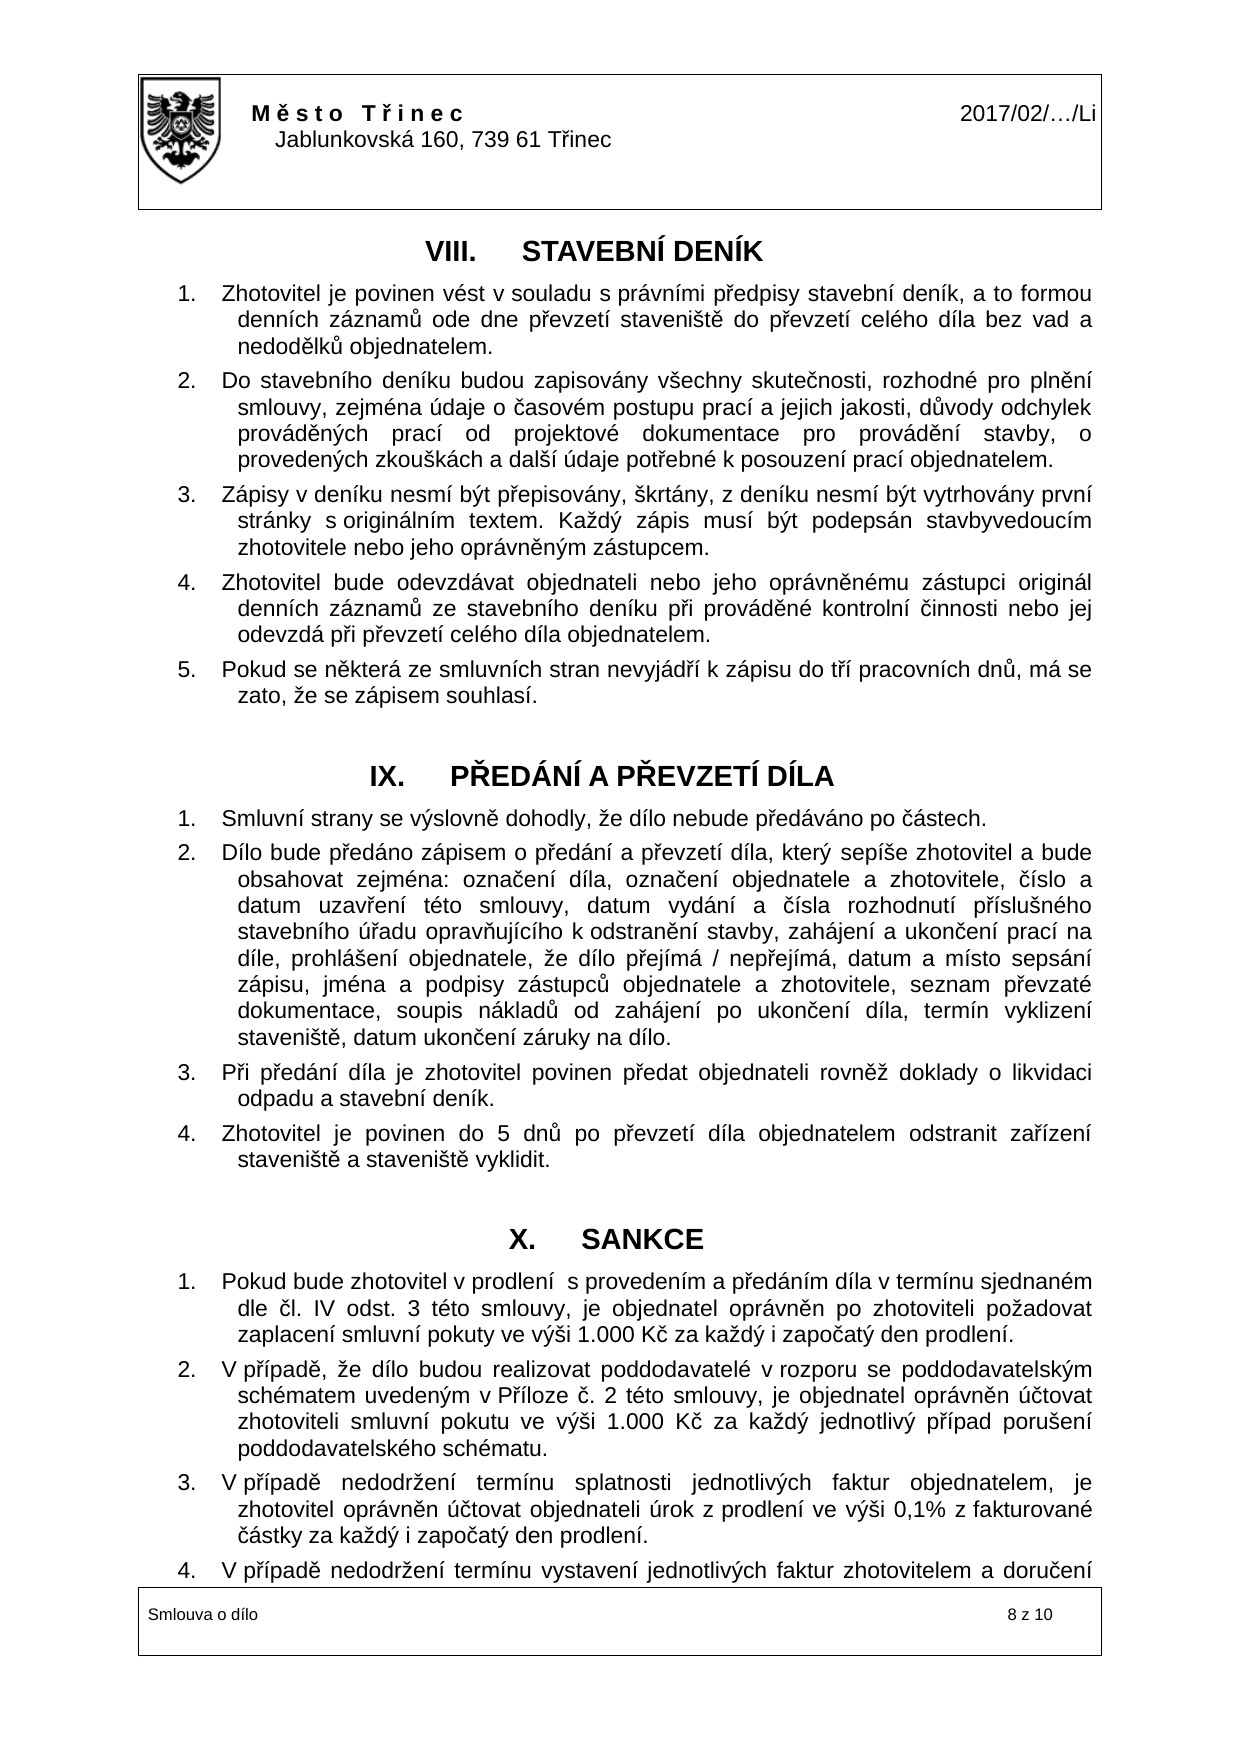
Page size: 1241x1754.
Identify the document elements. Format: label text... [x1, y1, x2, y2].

subtitle 2. Do stavebního deníku budou zapisovány všechny skutečnosti, rozhodné pro plnění smlouvy, zejména údaje o časovém postupu prací a jejich jakosti, důvody odchylek prováděných prací od projektové dokumentace pro provádění stavby, o provedených zkouškách a další údaje potřebné k posouzení prací objednatelem. [177, 367, 1093, 473]
subtitle 4. Zhotovitel bude odevzdávat objednateli nebo jeho oprávněnému zástupci originál denních záznamů ze stavebního deníku při prováděné kontrolní činnosti nebo jej odevzdá při převzetí celého díla objednatelem. [177, 568, 1093, 647]
subtitle 5. Pokud se některá ze smluvních stran nevyjádří k zápisu do tří pracovních dnů, má se zato, že se zápisem souhlasí. [177, 656, 1093, 708]
subtitle 2. Dílo bude předáno zápisem o předání a převzetí díla, který sepíše zhotovitel a bude obsahovat zejména: označení díla, označení objednatele a zhotovitele, číslo a datum uzavření této smlouvy, datum vydání a čísla rozhodnutí příslušného stavebního úřadu opravňujícího k odstranění stavby, zahájení a ukončení prací na díle, prohlášení objednatele, že dílo přejímá / nepřejímá, datum a místo sepsání zápisu, jména a podpisy zástupců objednatele a zhotovitele, seznam převzaté dokumentace, soupis nákladů od zahájení po ukončení díla, termín vyklizení staveniště, datum ukončení záruky na dílo. [177, 839, 1093, 1050]
subtitle 3. Zápisy v deníku nesmí být přepisovány, škrtány, z deníku nesmí být vytrhovány první stránky s originálním textem. Každý zápis musí být podepsán stavbyvedoucím zhotovitele nebo jeho oprávněným zástupcem. [177, 481, 1093, 560]
subtitle 1. Smluvní strany se výslovně dohodly, že dílo nebude předáváno po částech. [177, 804, 1093, 831]
subtitle STAVEBNÍ DENÍK [148, 234, 1093, 267]
subtitle 3. V případě nedodržení termínu splatnosti jednotlivých faktur objednatelem, je zhotovitel oprávněn účtovat objednateli úrok z prodlení ve výši 0,1% z fakturované částky za každý i započatý den prodlení. [177, 1469, 1093, 1548]
subtitle SANKCE [148, 1222, 1093, 1256]
subtitle 2. V případě, že dílo budou realizovat poddodavatelé v rozporu se poddodavatelským schématem uvedeným v Příloze č. 2 této smlouvy, je objednatel oprávněn účtovat zhotoviteli smluvní pokutu ve výši 1.000 Kč za každý jednotlivý případ porušení poddodavatelského schématu. [177, 1356, 1093, 1461]
subtitle 1. Zhotovitel je povinen vést v souladu s právními předpisy stavební deník, a to formou denních záznamů ode dne převzetí staveniště do převzetí celého díla bez vad a nedodělků objednatelem. [177, 280, 1093, 359]
subtitle 4. Zhotovitel je povinen do 5 dnů po převzetí díla objednatelem odstranit zařízení staveniště a staveniště vyklidit. [177, 1119, 1093, 1172]
subtitle PŘEDÁNÍ A PŘEVZETÍ DÍLA [148, 758, 1093, 792]
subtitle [177, 1557, 1093, 1583]
subtitle 3. Při předání díla je zhotovitel povinen předat objednateli rovněž doklady o likvidaci odpadu a stavební deník. [177, 1058, 1093, 1111]
subtitle 1. Pokud bude zhotovitel v prodlení s provedením a předáním díla v termínu sjednaném dle čl. IV odst. 3 této smlouvy, je objednatel oprávněn po zhotoviteli požadovat zaplacení smluvní pokuty ve výši 1.000 Kč za každý i započatý den prodlení. [177, 1268, 1093, 1347]
